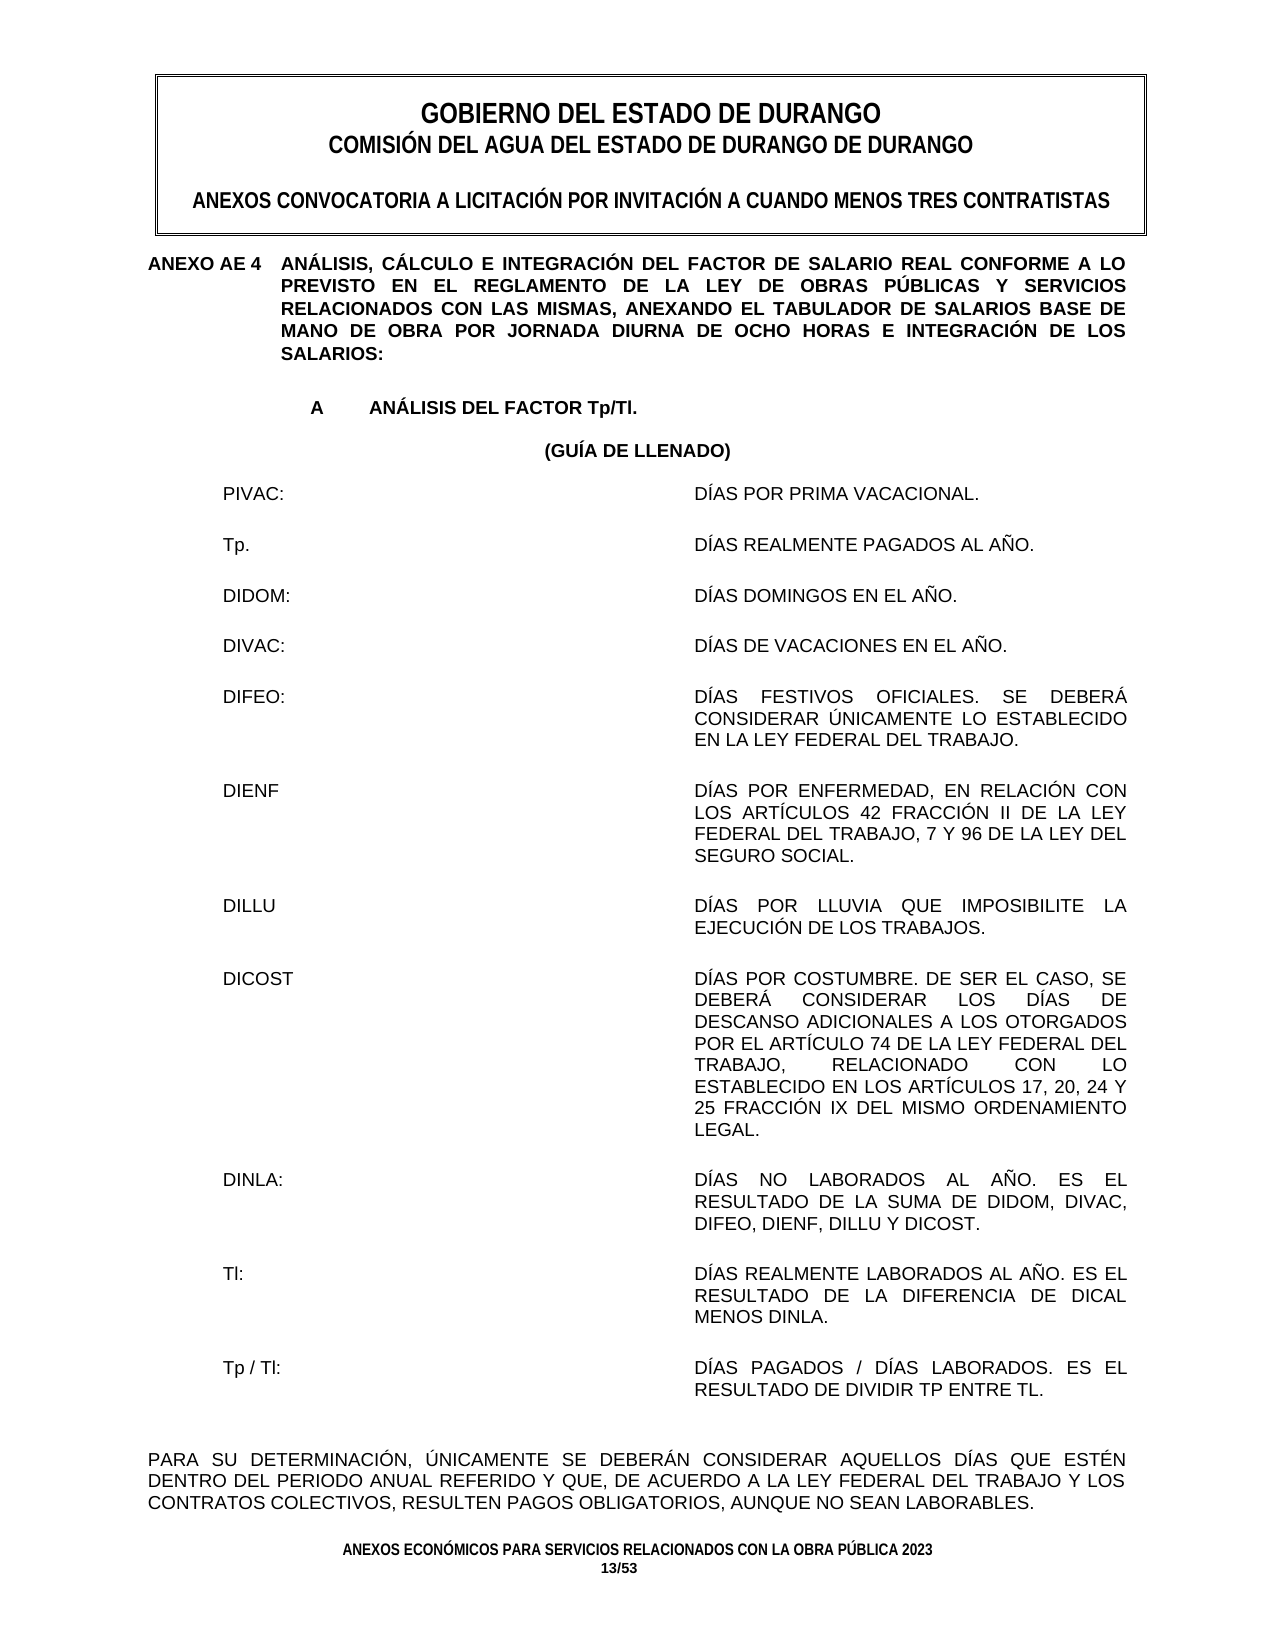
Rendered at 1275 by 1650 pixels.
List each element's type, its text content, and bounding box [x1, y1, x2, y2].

text PIVAC: DÍAS POR PRIMA VACACIONAL. [223, 483, 1127, 505]
text Tp / Tl: DÍAS PAGADOS / DÍAS LABORADOS. ES EL RESULTADO DE DIVIDIR TP ENTRE TL. [223, 1357, 1127, 1400]
text DICOST DÍAS POR COSTUMBRE. DE SER EL CASO, SE DEBERÁ CONSIDERAR LOS DÍAS DE DESCANSO ADICIONALES A LOS OTORGADOS POR EL ARTÍCULO 74 DE LA LEY FEDERAL DEL TRABAJO, RELACIONADO CON LO ESTABLECIDO EN LOS ARTÍCULOS 17, 20, 24 Y 25 FRACCIÓN IX DEL MISMO ORDENAMIENTO LEGAL. [223, 968, 1127, 1140]
text DIDOM: DÍAS DOMINGOS EN EL AÑO. [223, 584, 1127, 606]
text DIVAC: DÍAS DE VACACIONES EN EL AÑO. [223, 635, 1127, 657]
text DILLU DÍAS POR LLUVIA QUE IMPOSIBILITE LA EJECUCIÓN DE LOS TRABAJOS. [223, 895, 1127, 938]
text PARA SU DETERMINACIÓN, ÚNICAMENTE SE DEBERÁN CONSIDERAR AQUELLOS DÍAS QUE ESTÉN DENTRO DEL PERIODO ANUAL REFERIDO Y QUE, DE ACUERDO A LA LEY FEDERAL DEL TRABAJO Y LOS CONTRATOS COLECTIVOS, RESULTEN PAGOS OBLIGATORIOS, AUNQUE NO SEAN LABORABLES. [148, 1448, 1127, 1513]
text DIFEO: DÍAS FESTIVOS OFICIALES. SE DEBERÁ CONSIDERAR ÚNICAMENTE LO ESTABLECIDO EN LA LEY FEDERAL DEL TRABAJO. [223, 686, 1127, 751]
text DINLA: DÍAS NO LABORADOS AL AÑO. ES EL RESULTADO DE LA SUMA DE DIDOM, DIVAC, DIFEO, DIENF, DILLU Y DICOST. [223, 1169, 1127, 1234]
text DIENF DÍAS POR ENFERMEDAD, EN RELACIÓN CON LOS ARTÍCULOS 42 FRACCIÓN II DE LA LEY FEDERAL DEL TRABAJO, 7 Y 96 DE LA LEY DEL SEGURO SOCIAL. [223, 780, 1127, 866]
text Tl: DÍAS REALMENTE LABORADOS AL AÑO. ES EL RESULTADO DE LA DIFERENCIA DE DICAL MENOS DINLA. [223, 1263, 1127, 1328]
text Tp. DÍAS REALMENTE PAGADOS AL AÑO. [223, 534, 1127, 555]
